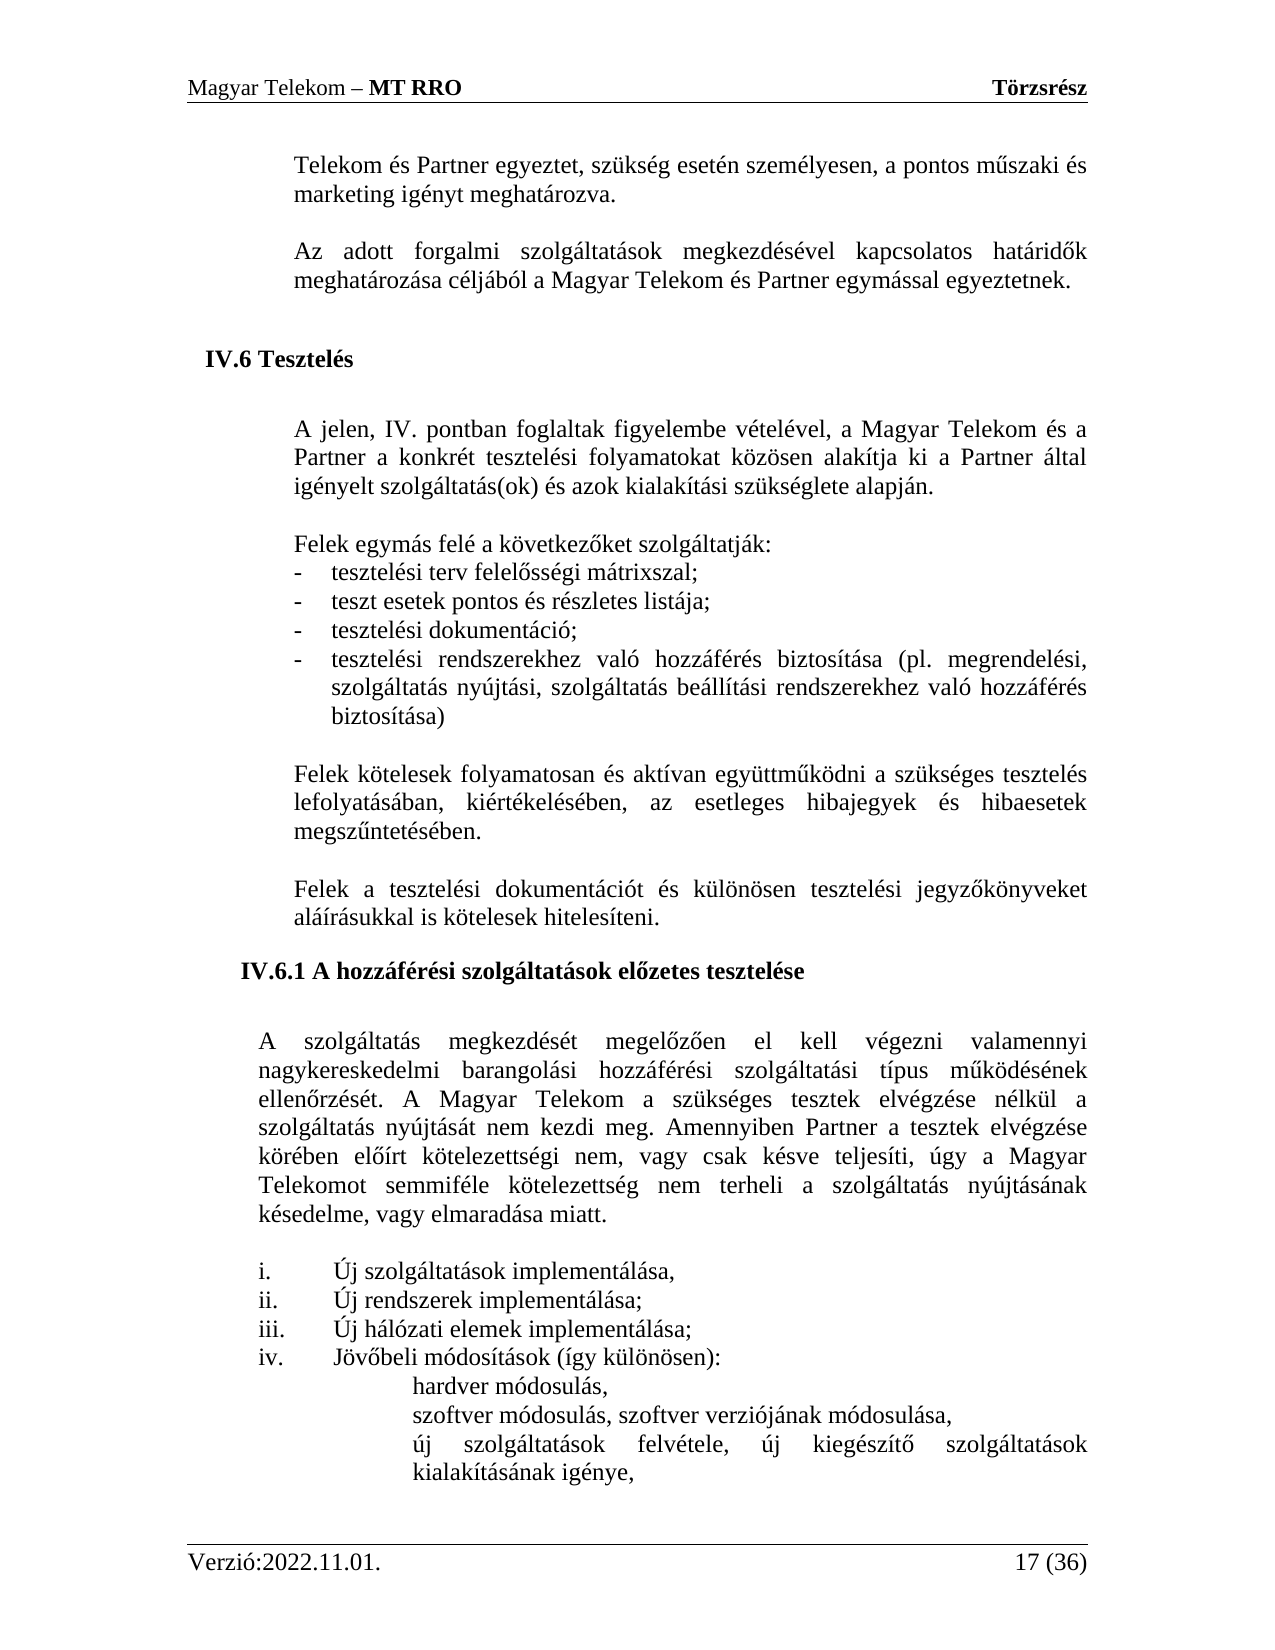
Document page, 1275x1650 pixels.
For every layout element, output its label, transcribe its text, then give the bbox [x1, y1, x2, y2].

subtitle IV.6 Tesztelés [205, 344, 1088, 372]
text A szolgáltatás megkezdését megelőzően el kell végezni valamennyi nagykereskedelmi barangolási hozzáférési szolgáltatási típus működésének ellenőrzését. A Magyar Telekom a szükséges tesztek elvégzése nélkül a szolgáltatás nyújtását nem kezdi meg. Amennyiben Partner a tesztek elvégzése körében előírt kötelezettségi nem, vagy csak késve teljesíti, úgy a Magyar Telekomot semmiféle kötelezettség nem terheli a szolgáltatás nyújtásának késedelme, vagy elmaradása miatt. [258, 1026, 1088, 1227]
list Jövőbeli módosítások (így különösen): [258, 1342, 1088, 1371]
list tesztelési rendszerekhez való hozzáférés biztosítása (pl. megrendelési, szolgáltatás nyújtási, szolgáltatás beállítási rendszerekhez való hozzáférés biztosítása) [293, 644, 1088, 730]
list Új hálózati elemek implementálása; [258, 1314, 1088, 1342]
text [293, 150, 1088, 207]
list Új rendszerek implementálása; [258, 1285, 1088, 1314]
text szoftver módosulás, szoftver verziójának módosulása, [412, 1400, 1088, 1429]
list tesztelési dokumentáció; [293, 615, 1088, 644]
text A jelen, IV. pontban foglaltak figyelembe vételével, a Magyar Telekom és a Partner a konkrét tesztelési folyamatokat közösen alakítja ki a Partner által igényelt szolgáltatás(ok) és azok kialakítási szükséglete alapján. [293, 414, 1088, 500]
text Felek egymás felé a következőket szolgáltatják: [293, 529, 1088, 557]
list Új szolgáltatások implementálása, [258, 1256, 1088, 1285]
subtitle IV.6.1 A hozzáférési szolgáltatások előzetes tesztelése [240, 956, 1088, 985]
list teszt esetek pontos és részletes listája; [293, 586, 1088, 615]
text Felek a tesztelési dokumentációt és különösen tesztelési jegyzőkönyveket aláírásukkal is kötelesek hitelesíteni. [293, 874, 1088, 931]
text Felek kötelesek folyamatosan és aktívan együttműködni a szükséges tesztelés lefolyatásában, kiértékelésében, az esetleges hibajegyek és hibaesetek megszűntetésében. [293, 759, 1088, 845]
text hardver módosulás, [412, 1371, 1088, 1400]
text új szolgáltatások felvétele, új kiegészítő szolgáltatások kialakításának igénye, [412, 1429, 1088, 1486]
list tesztelési terv felelősségi mátrixszal; [293, 557, 1088, 586]
text Az adott forgalmi szolgáltatások megkezdésével kapcsolatos határidők meghatározása céljából a Magyar Telekom és Partner egymással egyeztetnek. [293, 236, 1088, 294]
